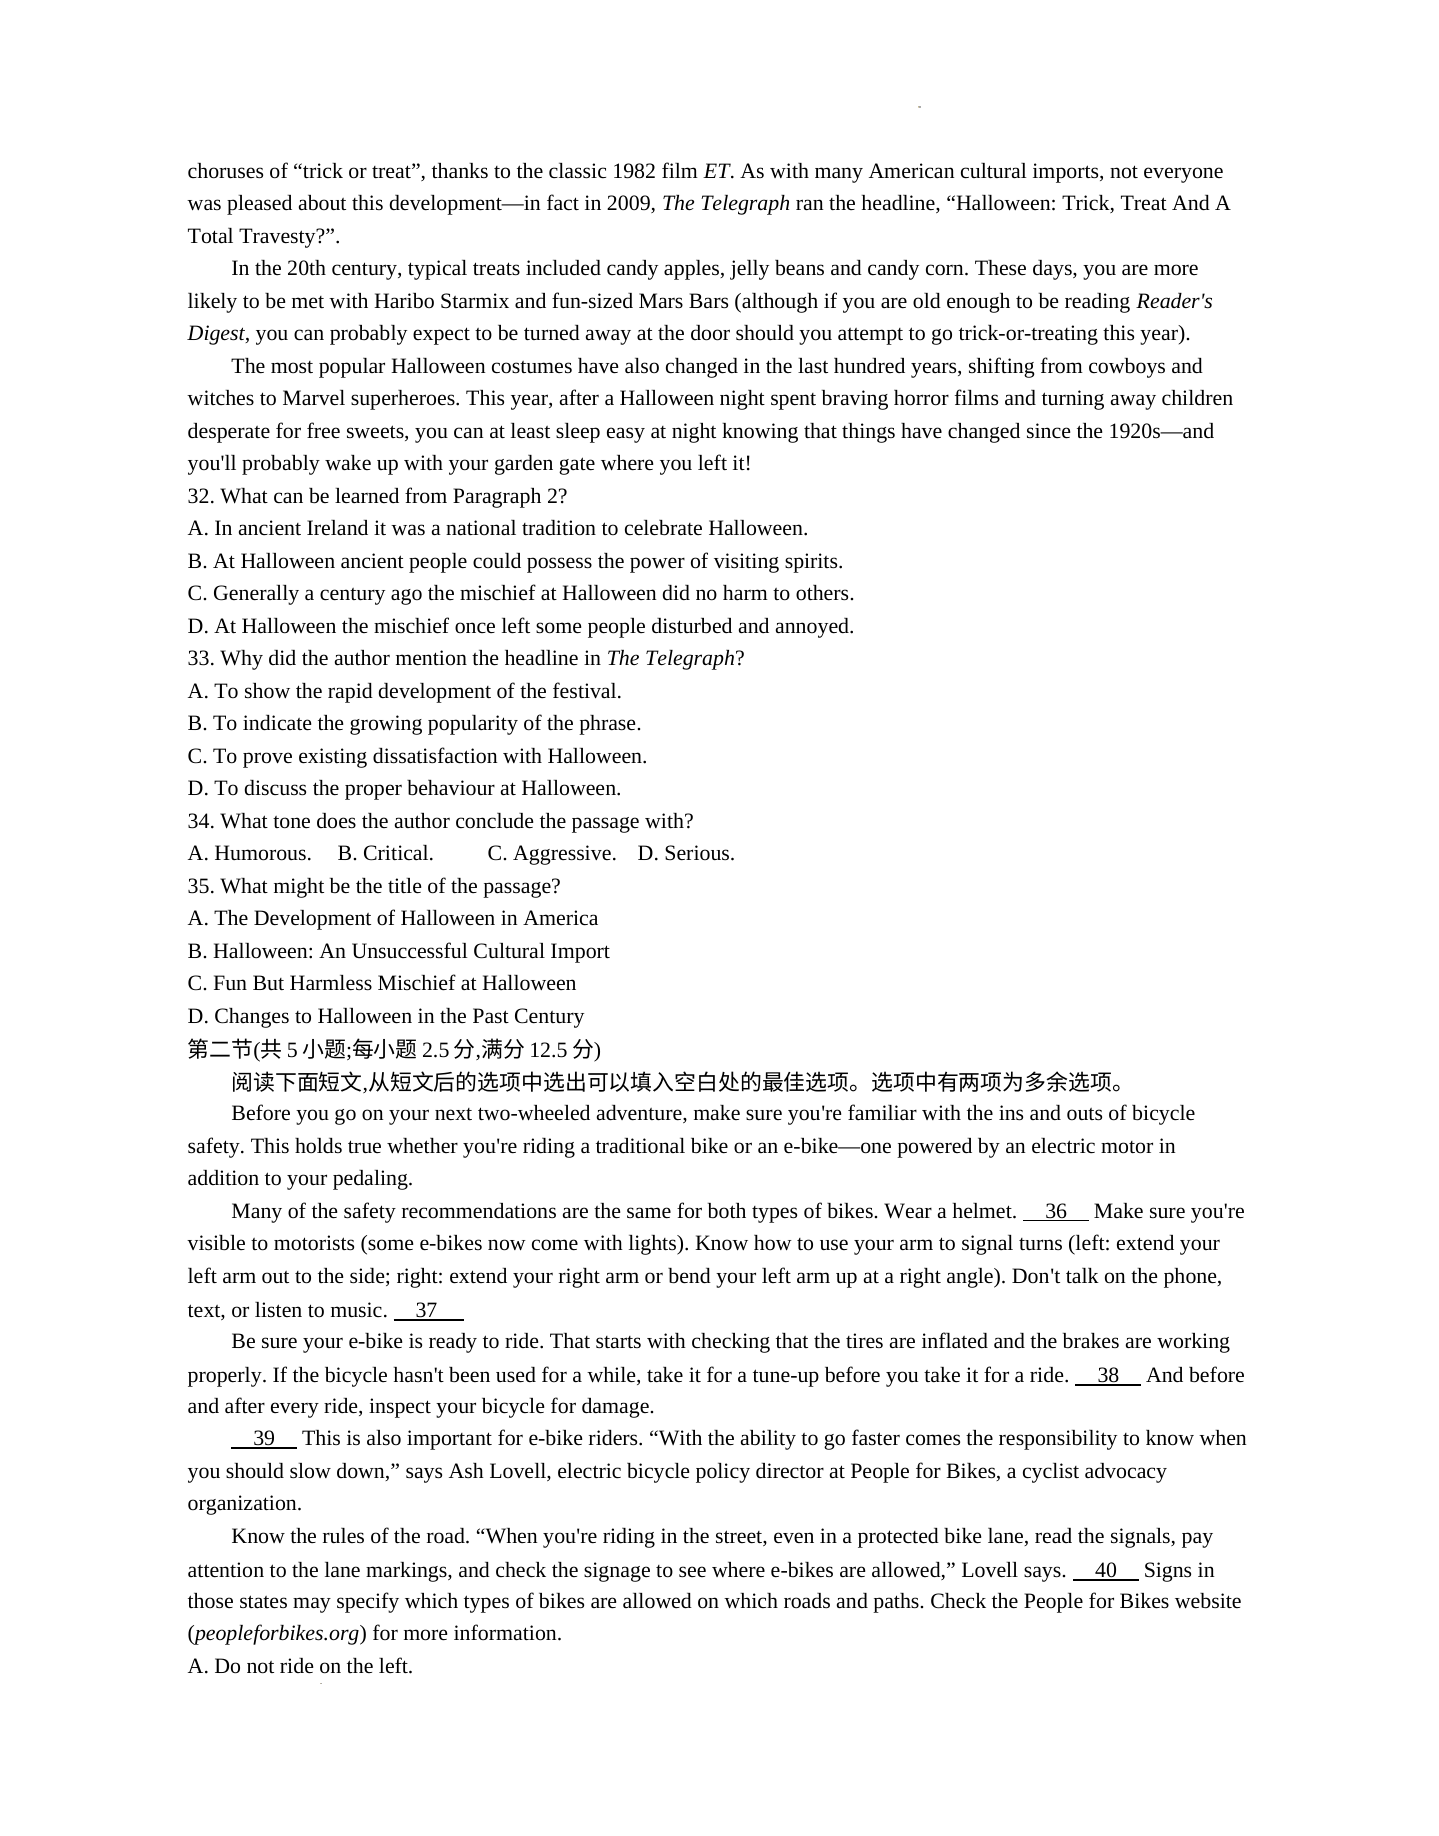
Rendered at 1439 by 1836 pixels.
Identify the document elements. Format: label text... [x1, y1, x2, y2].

text 35. What might be the title of the passage? [187, 869, 1251, 902]
text Many of the safety recommendations are the same for both types of bikes. Wear a helmet. 36 Make sure you're visible to motorists (some e-bikes now come with lights). Know how to use your arm to signal turns (left: extend your left arm out to the side; right: extend your right arm or bend your left arm up at a right angle). Don't talk on the phone, text, or listen to music. 37 [187, 1194, 1251, 1324]
text A. The Development of Halloween in America [187, 902, 1251, 934]
text Before you go on your next two-wheeled adventure, make sure you're familiar with the ins and outs of bicycle safety. This holds true whether you're riding a traditional bike or an e-bike—one powered by an electric motor in addition to your pedaling. [187, 1097, 1251, 1194]
text A. In ancient Ireland it was a national tradition to celebrate Halloween. [187, 512, 1251, 544]
text 33. Why did the author mention the headline in The Telegraph? [187, 642, 1251, 674]
text D. At Halloween the mischief once left some people disturbed and annoyed. [187, 609, 1251, 642]
text Be sure your e-bike is ready to ride. That starts with checking that the tires are inflated and the brakes are working properly. If the bicycle hasn't been used for a while, take it for a tune-up before you take it for a ride. 38 And before and after every ride, inspect your bicycle for damage. [187, 1324, 1251, 1422]
text 39 This is also important for e-bike riders. “With the ability to go faster comes the responsibility to know when you should slow down,” says Ash Lovell, electric bicycle policy director at People for Bikes, a cyclist advocacy organization. [187, 1422, 1251, 1519]
text D. To discuss the proper behaviour at Halloween. [187, 772, 1251, 804]
text C. Fun But Harmless Mischief at Halloween [187, 967, 1251, 999]
text 34. What tone does the author conclude the passage with? [187, 804, 1251, 837]
text 第二节(共5小题;每小题2.5分,满分12.5分) [187, 1032, 1251, 1064]
text B. Halloween: An Unsuccessful Cultural Import [187, 934, 1251, 967]
text C. Generally a century ago the mischief at Halloween did no harm to others. [187, 577, 1251, 609]
text Know the rules of the road. “When you're riding in the street, even in a protected bike lane, read the signals, pay attention to the lane markings, and check the signage to see where e-bikes are allowed,” Lovell says. 40 Signs in those states may specify which types of bikes are allowed on which roads and paths. Check the People for Bikes website (peopleforbikes.org) for more information. [187, 1519, 1251, 1649]
text 阅读下面短文,从短文后的选项中选出可以填入空白处的最佳选项。选项中有两项为多余选项。 [187, 1064, 1251, 1097]
text D. Changes to Halloween in the Past Century [187, 999, 1251, 1032]
text In the 20th century, typical treats included candy apples, jelly beans and candy corn. These days, you are more likely to be met with Haribo Starmix and fun-sized Mars Bars (although if you are old enough to be reading Reader's Digest, you can probably expect to be turned away at the door should you attempt to go trick-or-treating this year). [187, 252, 1251, 349]
text C. To prove existing dissatisfaction with Halloween. [187, 739, 1251, 772]
text B. To indicate the growing popularity of the phrase. [187, 707, 1251, 739]
text B. At Halloween ancient people could possess the power of visiting spirits. [187, 544, 1251, 577]
text 32. What can be learned from Paragraph 2? [187, 479, 1251, 512]
text A. Humorous. B. Critical. C. Aggressive. D. Serious. [187, 837, 1251, 869]
text A. To show the rapid development of the festival. [187, 674, 1251, 707]
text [187, 154, 1251, 252]
text A. Do not ride on the left. [187, 1649, 1251, 1682]
text The most popular Halloween costumes have also changed in the last hundred years, shifting from cowboys and witches to Marvel superheroes. This year, after a Halloween night spent braving horror films and turning away children desperate for free sweets, you can at least sleep easy at night knowing that things have changed since the 1920s—and you'll probably wake up with your garden gate where you left it! [187, 349, 1251, 479]
